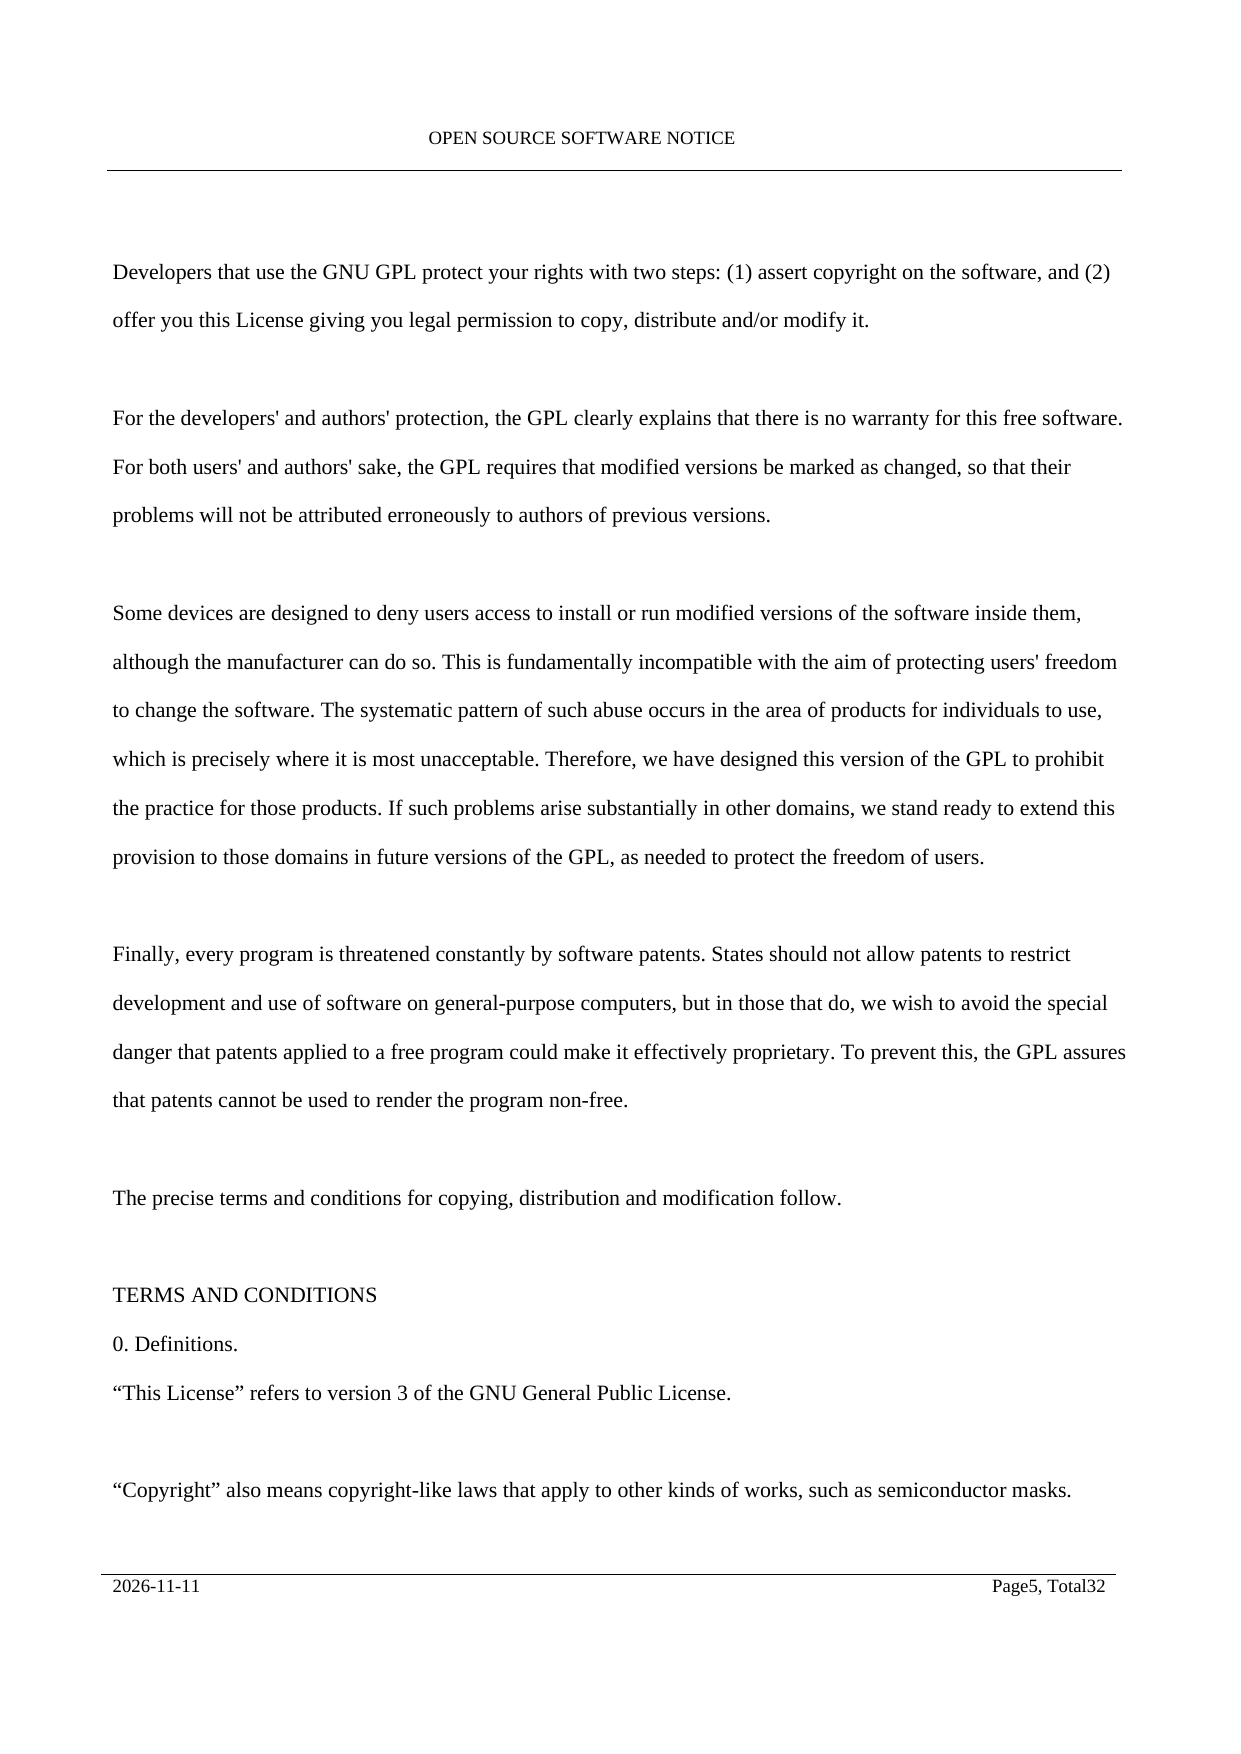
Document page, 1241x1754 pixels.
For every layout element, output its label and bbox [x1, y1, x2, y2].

text [112, 206, 1128, 1506]
